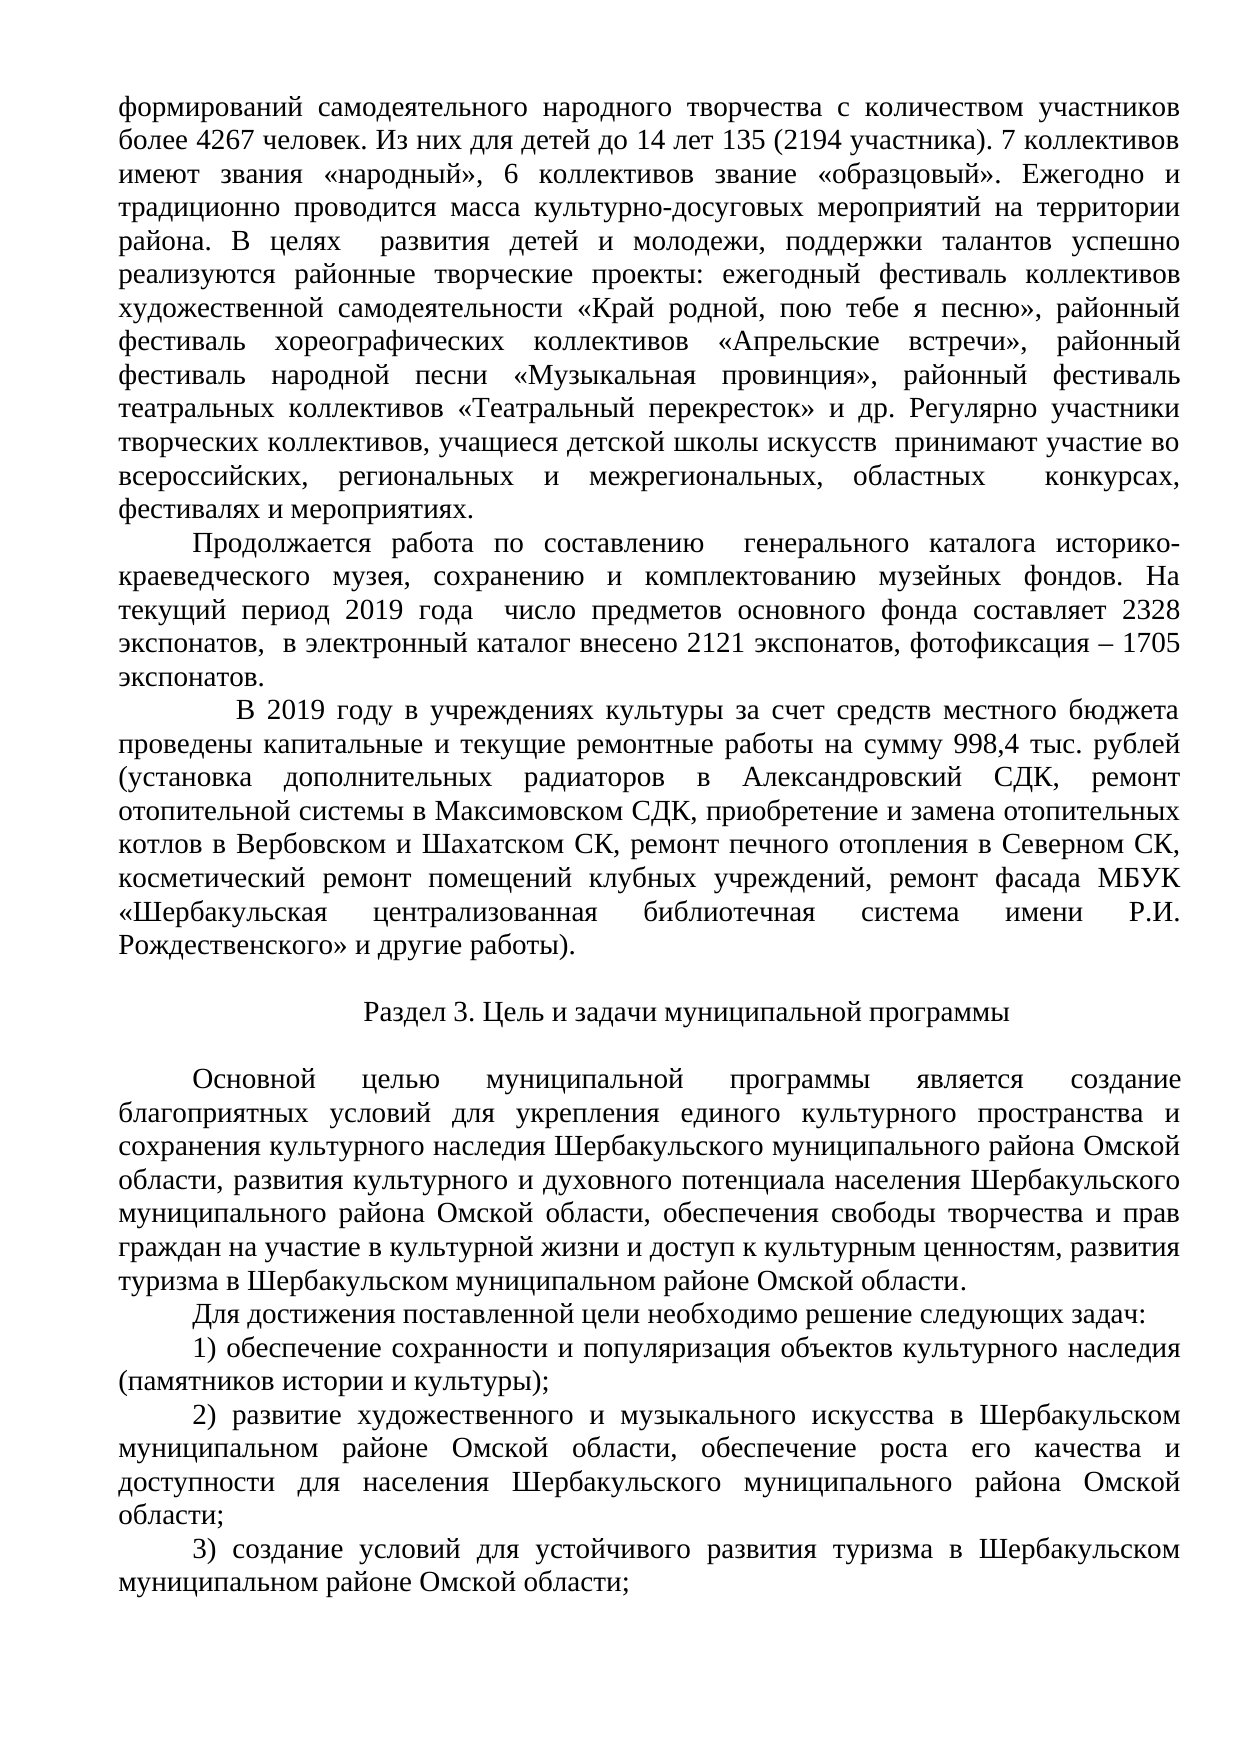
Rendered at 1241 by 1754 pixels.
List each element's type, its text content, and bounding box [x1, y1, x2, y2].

text 1) обеспечение сохранности и популяризация объектов культурного наследия (памятников истории и культуры); [118, 1330, 1181, 1397]
text Для достижения поставленной цели необходимо решение следующих задач: [118, 1296, 1181, 1330]
text 2) развитие художественного и музыкального искусства в Шербакульском муниципальном районе Омской области, обеспечение роста его качества и доступности для населения Шербакульского муниципального района Омской области; [118, 1397, 1181, 1531]
text Основной целью муниципальной программы является создание благоприятных условий для укрепления единого культурного пространства и сохранения культурного наследия Шербакульского муниципального района Омской области, развития культурного и духовного потенциала населения Шербакульского муниципального района Омской области, обеспечения свободы творчества и прав граждан на участие в культурной жизни и доступ к культурным ценностям, развития туризма в Шербакульском муниципальном районе Омской области. [118, 1061, 1181, 1296]
text Раздел 3. Цель и задачи муниципальной программы [118, 994, 1181, 1028]
text 3) создание условий для устойчивого развития туризма в Шербакульском муниципальном районе Омской области; [118, 1531, 1181, 1598]
list Продолжается работа по составлению генерального каталога историко-краеведческого музея, сохранению и комплектованию музейных фондов. На текущий период 2019 года число предметов основного фонда составляет 2328 экспонатов, в электронный каталог внесено 2121 экспонатов, фотофиксация – 1705 экспонатов. [118, 525, 1181, 692]
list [118, 89, 1181, 525]
text В 2019 году в учреждениях культуры за счет средств местного бюджета проведены капитальные и текущие ремонтные работы на сумму 998,4 тыс. рублей (установка дополнительных радиаторов в Александровский СДК, ремонт отопительной системы в Максимовском СДК, приобретение и замена отопительных котлов в Вербовском и Шахатском СК, ремонт печного отопления в Северном СК, косметический ремонт помещений клубных учреждений, ремонт фасада МБУК «Шербакульская централизованная библиотечная система имени Р.И. Рождественского» и другие работы). [118, 692, 1181, 961]
